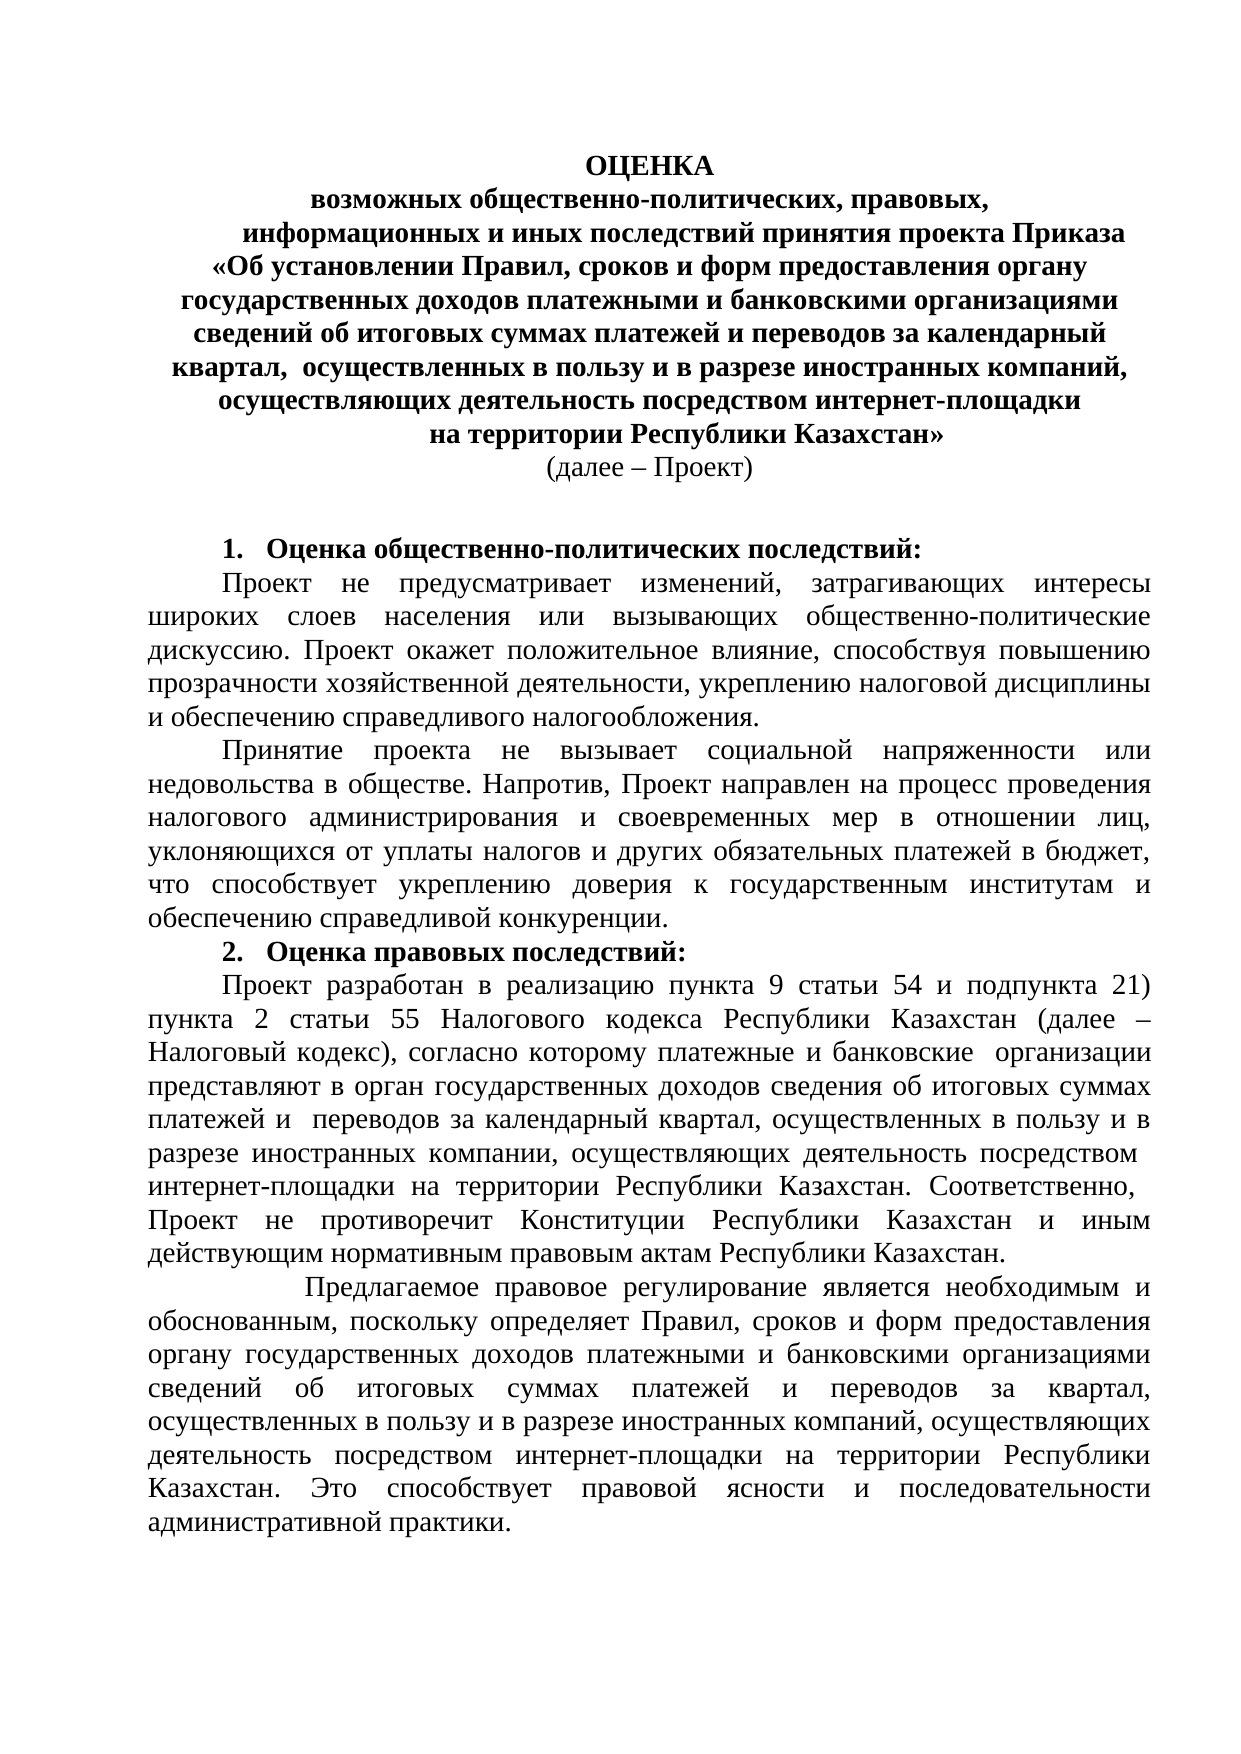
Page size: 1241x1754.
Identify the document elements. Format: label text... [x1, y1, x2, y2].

text (далее – Проект) [148, 449, 1152, 483]
text 2. Оценка правовых последствий: [148, 934, 1152, 967]
text Проект не предусматривает изменений, затрагивающих интересы широких слоев населения или вызывающих общественно-политические дискуссию. Проект окажет положительное влияние, способствуя повышению прозрачности хозяйственной деятельности, укреплению налоговой дисциплины и обеспечению справедливого налогообложения. [148, 565, 1152, 732]
text Принятие проекта не вызывает социальной напряженности или недовольства в обществе. Напротив, Проект направлен на процесс проведения налогового администрирования и своевременных мер в отношении лиц, уклоняющихся от уплаты налогов и других обязательных платежей в бюджет, что способствует укреплению доверия к государственным институтам и обеспечению справедливой конкуренции. [148, 732, 1152, 934]
text ОЦЕНКА [148, 148, 1152, 181]
text Проект разработан в реализацию пункта 9 статьи 54 и подпункта 21) пункта 2 статьи 55 Налогового кодекса Республики Казахстан (далее – Налоговый кодекс), согласно которому платежные и банковские организации представляют в орган государственных доходов сведения об итоговых суммах платежей и переводов за календарный квартал, осуществленных в пользу и в разрезе иностранных компании, осуществляющих деятельность посредством интернет-площадки на территории Республики Казахстан. Соответственно, Проект не противоречит Конституции Республики Казахстан и иным действующим нормативным правовым актам Республики Казахстан. [148, 967, 1152, 1269]
text на территории Республики Казахстан» [148, 416, 1152, 449]
text возможных общественно-политических, правовых, [148, 181, 1152, 215]
text Предлагаемое правовое регулирование является необходимым и обоснованным, поскольку определяет Правил, сроков и форм предоставления органу государственных доходов платежными и банковскими организациями сведений об итоговых суммах платежей и переводов за квартал, осуществленных в пользу и в разрезе иностранных компаний, осуществляющих деятельность посредством интернет-площадки на территории Республики Казахстан. Это способствует правовой ясности и последовательности административной практики. [148, 1269, 1152, 1537]
text 1. Оценка общественно-политических последствий: [148, 531, 1152, 565]
text информационных и иных последствий принятия проекта Приказа «Об установлении Правил, сроков и форм предоставления органу государственных доходов платежными и банковскими организациями сведений об итоговых суммах платежей и переводов за календарный квартал, осуществленных в пользу и в разрезе иностранных компаний, осуществляющих деятельность посредством интернет-площадки [148, 215, 1152, 416]
